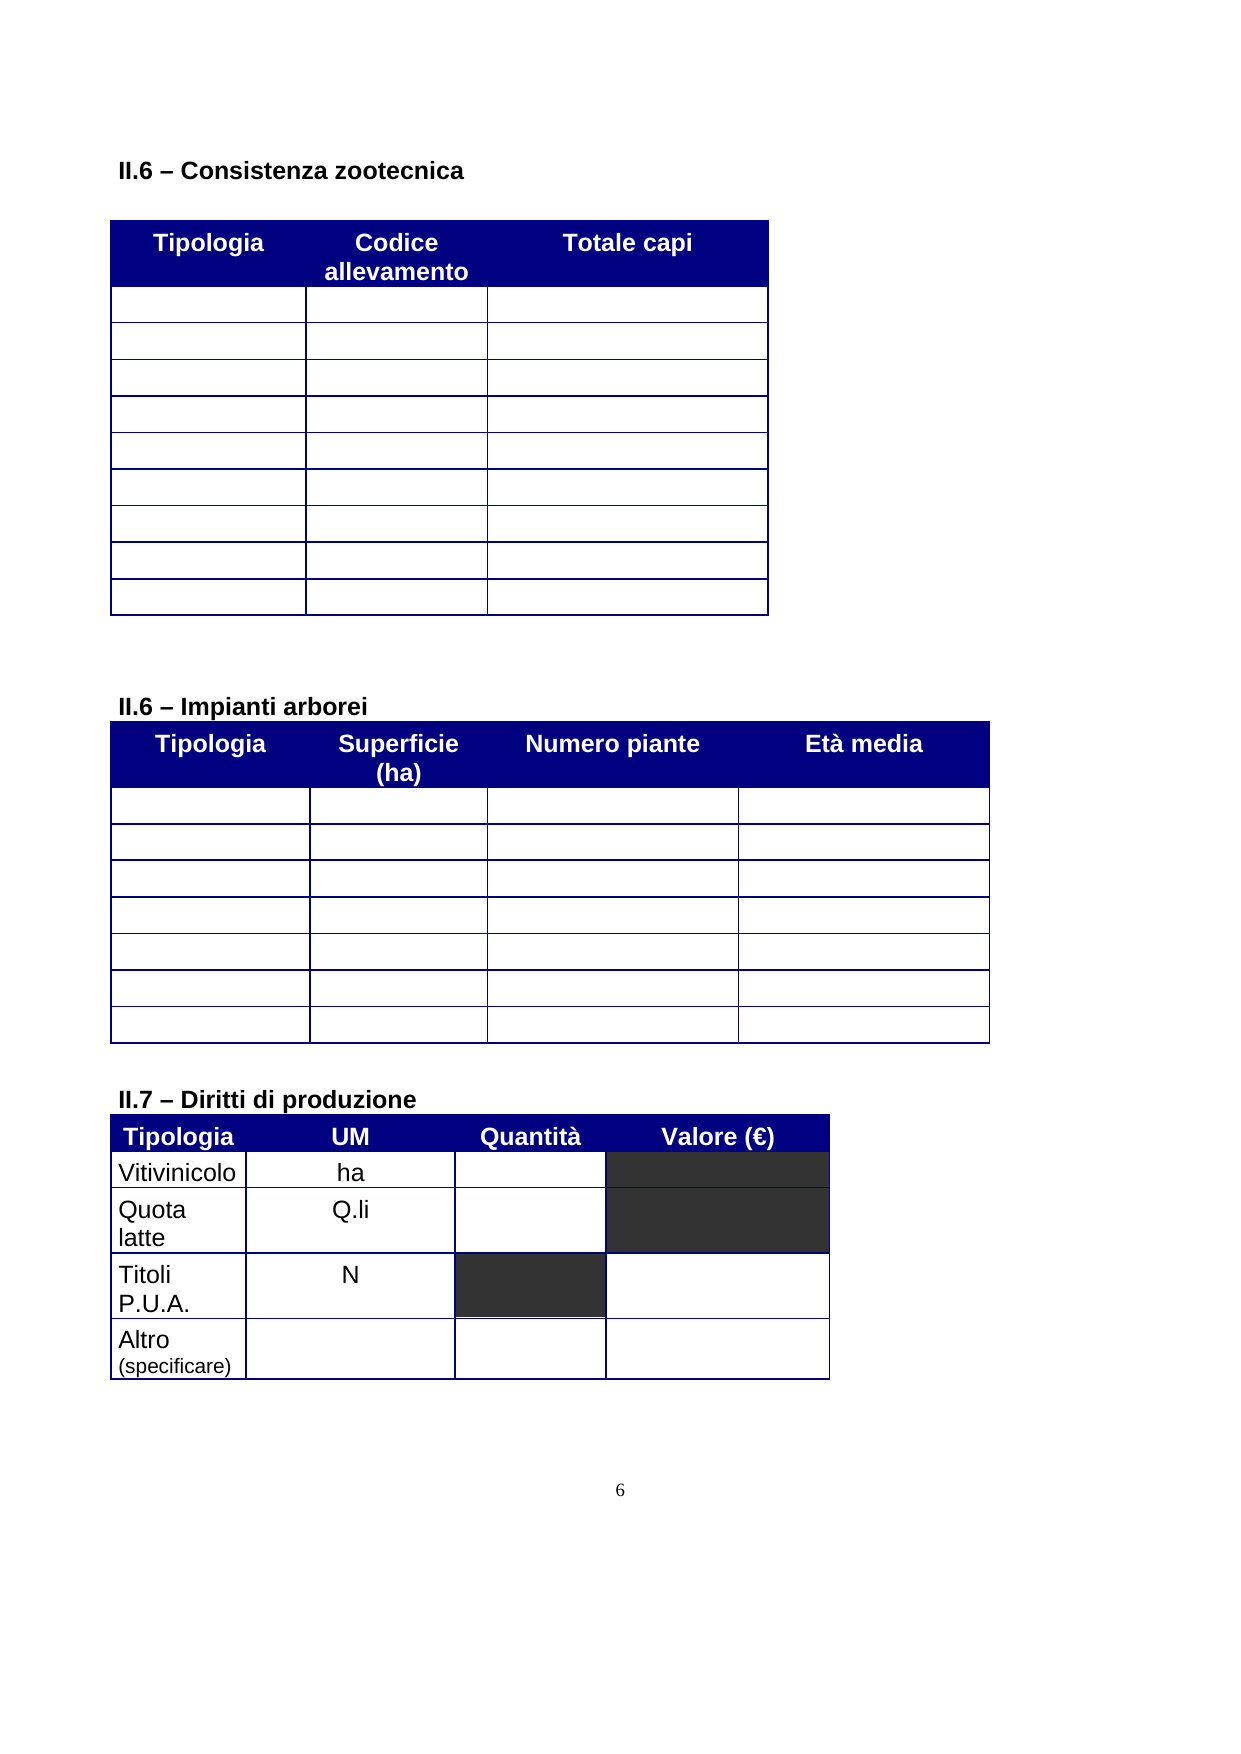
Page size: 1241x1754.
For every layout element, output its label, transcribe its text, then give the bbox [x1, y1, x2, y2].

table_cell [307, 433, 487, 468]
text II.6 – Consistenza zootecnica [118, 156, 1122, 185]
table_cell [112, 788, 309, 823]
table_cell [112, 470, 305, 505]
table_cell [307, 543, 487, 578]
table_cell [112, 287, 305, 322]
table_cell [456, 1188, 605, 1252]
table_cell [112, 580, 305, 614]
table_cell [307, 580, 487, 614]
table_header Età media [739, 723, 989, 786]
table_cell [112, 898, 309, 932]
table_header Tipologia [112, 723, 309, 786]
table_cell [488, 861, 738, 896]
table_cell [311, 971, 487, 1006]
table_cell [739, 1007, 989, 1042]
table_cell [739, 861, 989, 896]
table_cell [307, 360, 487, 395]
text II.6 – Impianti arborei [118, 692, 1122, 721]
table_cell [488, 934, 738, 969]
table_cell N [247, 1254, 454, 1317]
table_header Quantità [456, 1115, 605, 1150]
table_cell Titoli P.U.A. [112, 1254, 245, 1317]
table_cell [456, 1319, 605, 1378]
table_header Valore (€) [607, 1115, 829, 1150]
text II.7 – Diritti di produzione [118, 1085, 1122, 1114]
table_cell [112, 934, 309, 969]
table_cell [488, 580, 767, 614]
table_header Tipologia [112, 222, 305, 285]
table_cell [488, 898, 738, 932]
table_cell [739, 825, 989, 859]
table_cell [112, 433, 305, 468]
table_cell [488, 433, 767, 468]
table_cell Vitivinicolo [112, 1152, 245, 1187]
table_cell [311, 934, 487, 969]
table_header UM [247, 1115, 454, 1150]
table_cell [739, 934, 989, 969]
table_header Codice allevamento [307, 222, 487, 285]
table_cell [112, 1007, 309, 1042]
table_cell [307, 397, 487, 432]
table_cell [112, 861, 309, 896]
table_cell [739, 971, 989, 1006]
table_cell Quota latte [112, 1188, 245, 1252]
table_cell [488, 470, 767, 505]
table_cell [247, 1319, 454, 1378]
table_cell Altro (specificare) [112, 1319, 245, 1378]
table_cell [488, 397, 767, 432]
table_cell [307, 506, 487, 541]
table_header Totale capi [488, 222, 767, 285]
table_cell [112, 506, 305, 541]
table_cell [456, 1254, 605, 1317]
table_cell Q.li [247, 1188, 454, 1252]
table_cell [112, 360, 305, 395]
table_cell [311, 861, 487, 896]
table_cell [112, 971, 309, 1006]
table_cell [488, 287, 767, 322]
table_cell [607, 1152, 829, 1187]
table_header Superficie (ha) [311, 723, 487, 786]
table_cell ha [247, 1152, 454, 1187]
table_cell [607, 1319, 829, 1378]
table_cell [488, 543, 767, 578]
table_cell [112, 825, 309, 859]
table_cell [307, 287, 487, 322]
table_cell [112, 543, 305, 578]
table_cell [488, 360, 767, 395]
table_cell [488, 1007, 738, 1042]
table_cell [488, 506, 767, 541]
table_cell [311, 898, 487, 932]
table_cell [607, 1254, 829, 1317]
table_cell [307, 470, 487, 505]
table_cell [307, 323, 487, 358]
table_cell [488, 788, 738, 823]
table_header Tipologia [112, 1115, 245, 1150]
table_cell [488, 323, 767, 358]
table_cell [739, 788, 989, 823]
table_cell [112, 397, 305, 432]
table_cell [488, 971, 738, 1006]
table_cell [311, 1007, 487, 1042]
table_cell [488, 825, 738, 859]
table_cell [739, 898, 989, 932]
table_cell [311, 825, 487, 859]
table_cell [112, 323, 305, 358]
table_cell [607, 1188, 829, 1252]
table_header Numero piante [488, 723, 738, 786]
table_cell [456, 1152, 605, 1187]
table_cell [311, 788, 487, 823]
